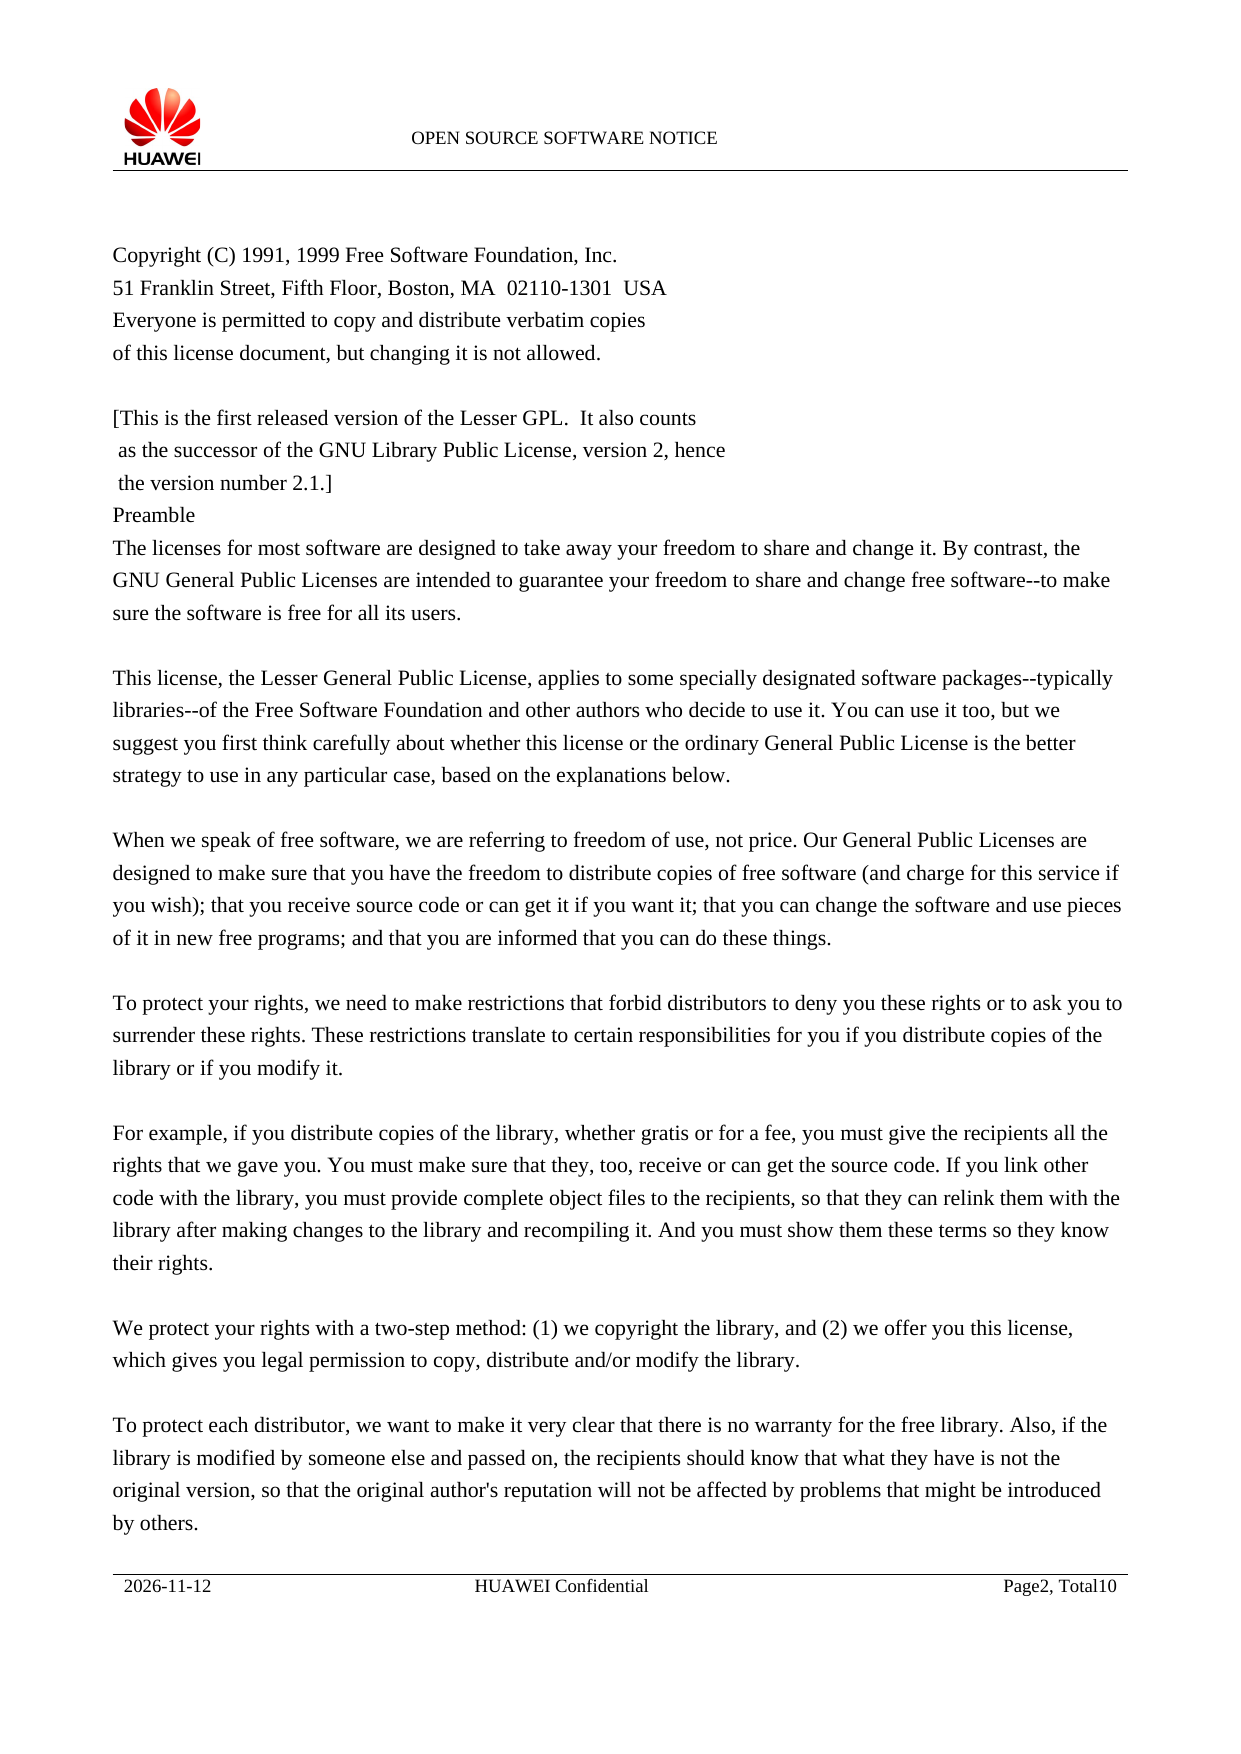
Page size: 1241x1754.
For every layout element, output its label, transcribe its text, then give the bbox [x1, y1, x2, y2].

picture [124, 88, 201, 165]
